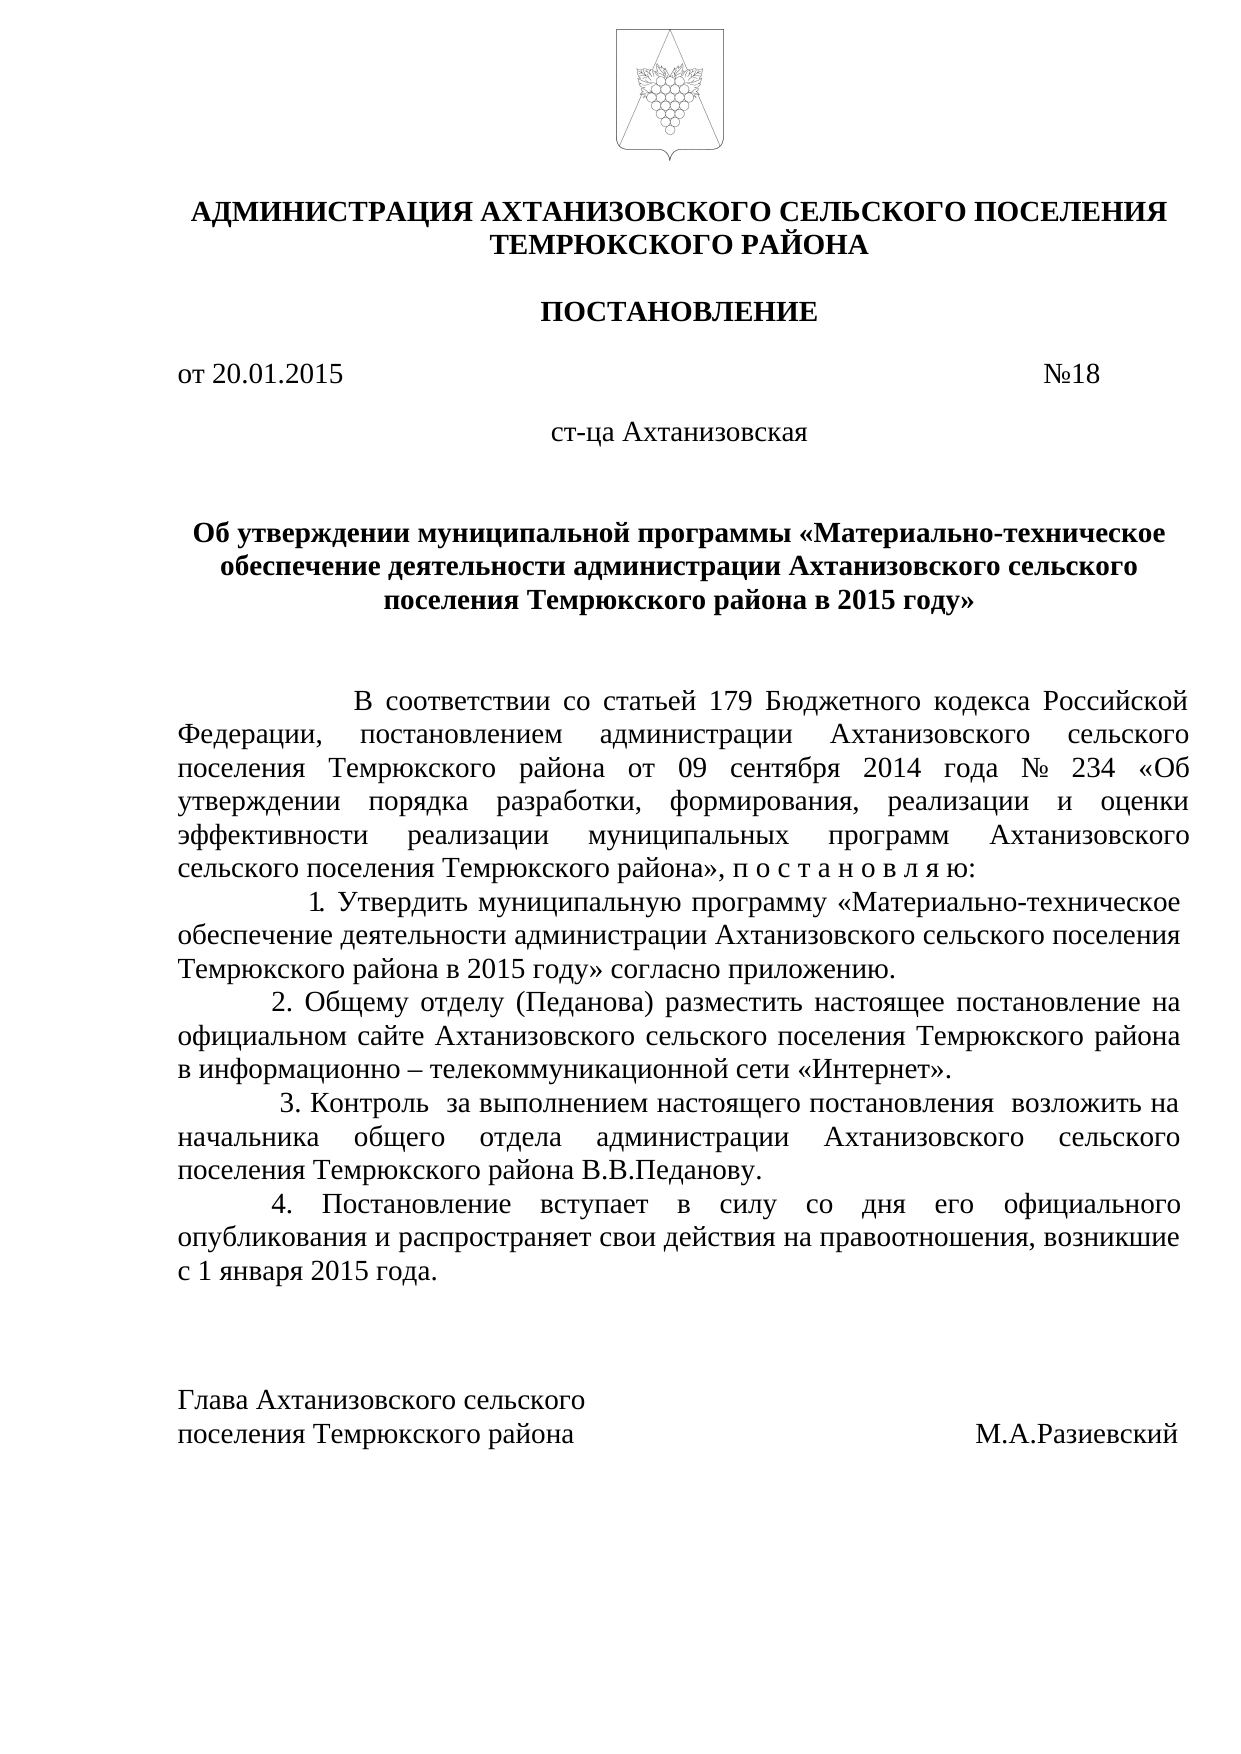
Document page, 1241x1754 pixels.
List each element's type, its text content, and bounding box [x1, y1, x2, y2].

text 1. Утвердить муниципальную программу «Материально-техническое обеспечение деятельности администрации Ахтанизовского сельского поселения Темрюкского района в 2015 году» согласно приложению. [177, 884, 1181, 984]
text 4. Постановление вступает в силу со дня его официального опубликования и распространяет свои действия на правоотношения, возникшие с 1 января 2015 года. [177, 1186, 1181, 1286]
text В соответствии со статьей 179 Бюджетного кодекса Российской Федерации, постановлением администрации Ахтанизовского сельского поселения Темрюкского района от 09 сентября 2014 года № 234 «Об утверждении порядка разработки, формирования, реализации и оценки эффективности реализации муниципальных программ Ахтанизовского сельского поселения Темрюкского района», п о с т а н о в л я ю: [177, 683, 1190, 884]
text АДМИНИСТРАЦИЯ АХТАНИЗОВСКОГО СЕЛЬСКОГО ПОСЕЛЕНИЯ [177, 194, 1181, 227]
text от 20.01.2015 №18 [177, 357, 1181, 390]
text 2. Общему отделу (Педанова) разместить настоящее постановление на официальном сайте Ахтанизовского сельского поселения Темрюкского района в информационно – телекоммуникационной сети «Интернет». [177, 984, 1181, 1085]
text Глава Ахтанизовского сельского [177, 1382, 1181, 1416]
text 3. Контроль за выполнением настоящего постановления возложить на начальника общего отдела администрации Ахтанизовского сельского поселения Темрюкского района В.В.Педанову. [177, 1085, 1181, 1186]
text Об утверждении муниципальной программы «Материально-техническое обеспечение деятельности администрации Ахтанизовского сельского поселения Темрюкского района в 2015 году» [177, 515, 1181, 616]
picture [616, 29, 724, 161]
text поселения Темрюкского района М.А.Разиевский [177, 1416, 1181, 1449]
text ТЕМРЮКСКОГО РАЙОНА [177, 227, 1181, 261]
text ст-ца Ахтанизовская [177, 414, 1181, 448]
text ПОСТАНОВЛЕНИЕ [177, 294, 1181, 328]
